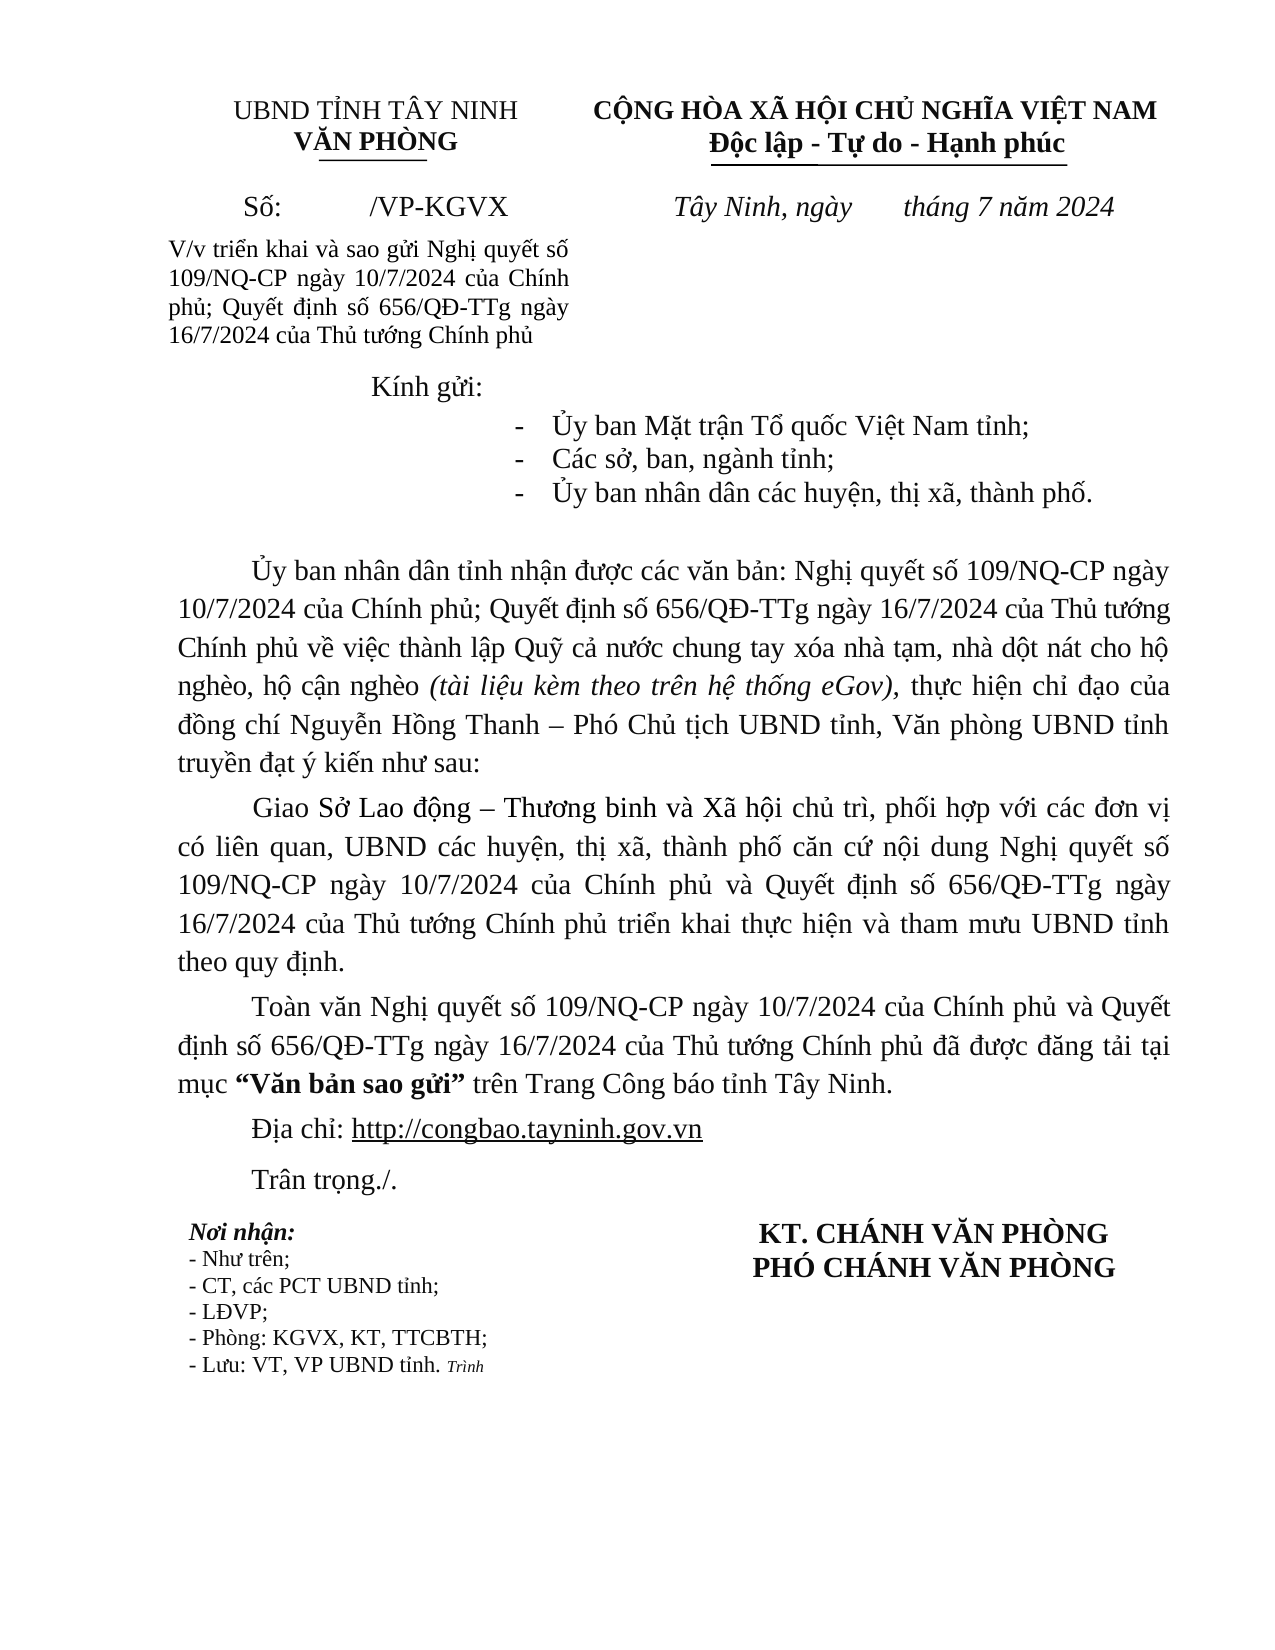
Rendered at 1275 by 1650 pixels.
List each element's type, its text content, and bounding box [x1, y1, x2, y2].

table_cell Tây Ninh, ngày tháng 7 năm 2024 [582, 190, 1192, 285]
table_header Ủy ban Mặt trận Tổ quốc Việt Nam tỉnh; Các sở, ban, ngành tỉnh; Ủy ban nhân dân các huyện, thị xã, thành phố. [496, 313, 1160, 508]
table_header Nơi nhận: - Như trên; - CT, các PCT UBND tỉnh; - LĐVP; - Phòng: KGVX, KT, TTCBTH; - Lưu: VT, VP UBND tỉnh. Trình [177, 1217, 646, 1474]
table_header CỘNG HÒA XÃ HỘI CHỦ NGHĨA VIỆT NAM Độc lập - Tự do - Hạnh phúc [582, 94, 1192, 189]
text Toàn văn Nghị quyết số 109/NQ-CP ngày 10/7/2024 của Chính phủ và Quyết định số 656/QĐ-TTg ngày 16/7/2024 của Thủ tướng Chính phủ đã được đăng tải tại mục “Văn bản sao gửi” trên Trang Công báo tỉnh Tây Ninh. [177, 989, 1171, 1100]
table_header Kính gửi: [177, 361, 496, 508]
text Giao Sở Lao động – Thương binh và Xã hội chủ trì, phối hợp với các đơn vị có liên quan, UBND các huyện, thị xã, thành phố căn cứ nội dung Nghị quyết số 109/NQ-CP ngày 10/7/2024 của Chính phủ và Quyết định số 656/QĐ-TTg ngày 16/7/2024 của Thủ tướng Chính phủ triển khai thực hiện và tham mưu UBND tỉnh theo quy định. [177, 790, 1171, 978]
table_cell Số: /VP-KGVX [170, 190, 582, 226]
table_header KT. CHÁNH VĂN PHÒNG PHÓ CHÁNH VĂN PHÒNG [646, 1217, 1163, 1474]
text Địa chỉ: http://congbao.tayninh.gov.vn [177, 1111, 1171, 1145]
text Ủy ban nhân dân tỉnh nhận được các văn bản: Nghị quyết số 109/NQ-CP ngày 10/7/2024 của Chính phủ; Quyết định số 656/QĐ-TTg ngày 16/7/2024 của Thủ tướng Chính phủ về việc thành lập Quỹ cả nước chung tay xóa nhà tạm, nhà dột nát cho hộ nghèo, hộ cận nghèo (tài liệu kèm theo trên hệ thống eGov), thực hiện chỉ đạo của đồng chí Nguyễn Hồng Thanh – Phó Chủ tịch UBND tỉnh, Văn phòng UBND tỉnh truyền đạt ý kiến như sau: [177, 553, 1171, 779]
table_header UBND TỈNH TÂY NINH VĂN PHÒNG [170, 94, 582, 189]
text Trân trọng./. [177, 1162, 1171, 1196]
